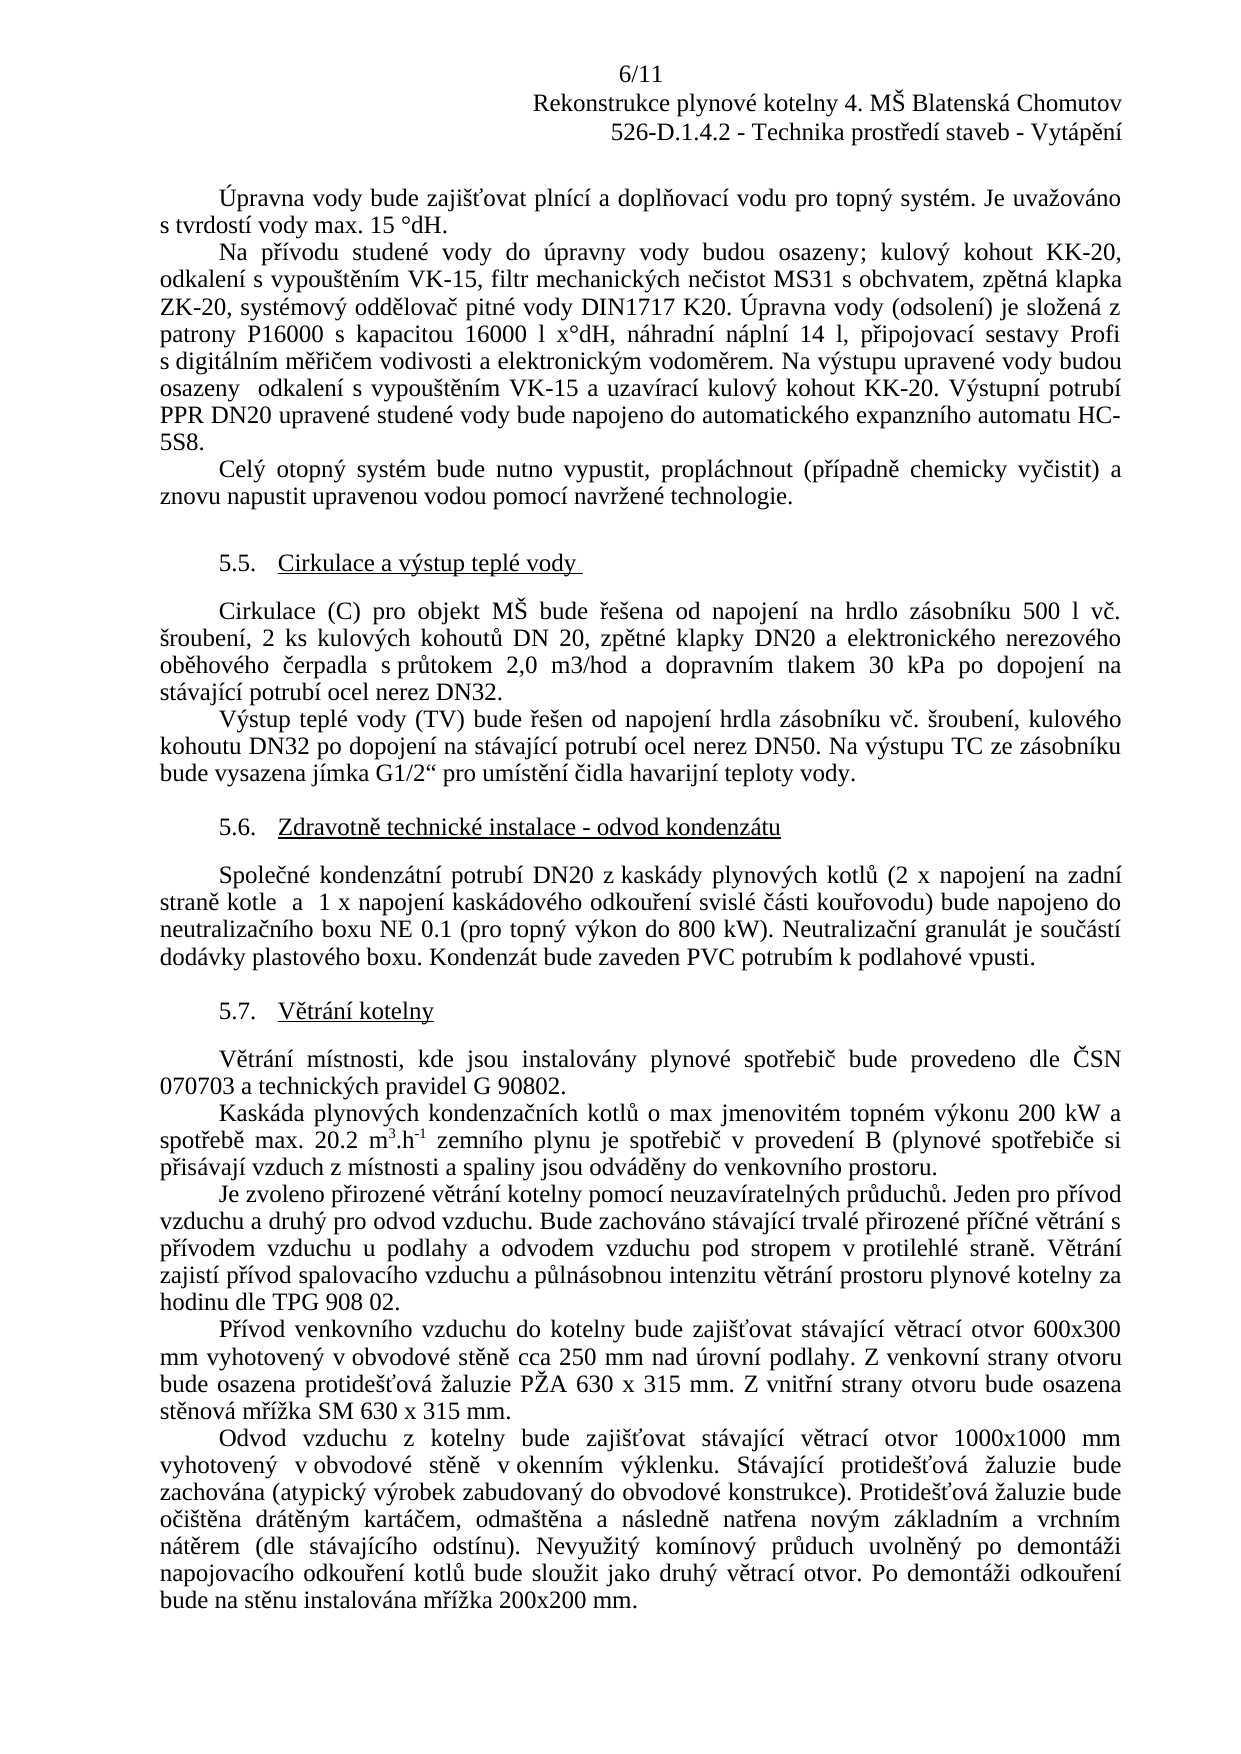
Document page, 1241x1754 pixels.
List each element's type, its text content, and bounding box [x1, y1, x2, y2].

text Cirkulace (C) pro objekt MŠ bude řešena od napojení na hrdlo zásobníku 500 l vč. šroubení, 2 ks kulových kohoutů DN 20, zpětné klapky DN20 a elektronického nerezového oběhového čerpadla s průtokem 2,0 m3/hod a dopravním tlakem 30 kPa po dopojení na stávající potrubí ocel nerez DN32. [159, 597, 1122, 706]
text Společné kondenzátní potrubí DN20 z kaskády plynových kotlů (2 x napojení na zadní straně kotle a 1 x napojení kaskádového odkouření svislé části kouřovodu) bude napojeno do neutralizačního boxu NE 0.1 (pro topný výkon do 800 kW). Neutralizační granulát je součástí dodávky plastového boxu. Kondenzát bude zaveden PVC potrubím k podlahové vpusti. [159, 862, 1122, 970]
text Větrání místnosti, kde jsou instalovány plynové spotřebič bude provedeno dle ČSN 070703 a technických pravidel G 90802. [159, 1045, 1122, 1099]
text Celý otopný systém bude nutno vypustit, propláchnout (případně chemicky vyčistit) a znovu napustit upravenou vodou pomocí navržené technologie. [159, 456, 1122, 510]
text Přívod venkovního vzduchu do kotelny bude zajišťovat stávající větrací otvor 600x300 mm vyhotovený v obvodové stěně cca 250 mm nad úrovní podlahy. Z venkovní strany otvoru bude osazena protidešťová žaluzie PŽA 630 x 315 mm. Z vnitřní strany otvoru bude osazena stěnová mřížka SM 630 x 315 mm. [159, 1316, 1122, 1424]
list Cirkulace a výstup teplé vody [159, 549, 1122, 577]
text Výstup teplé vody (TV) bude řešen od napojení hrdla zásobníku vč. šroubení, kulového kohoutu DN32 po dopojení na stávající potrubí ocel nerez DN50. Na výstupu TC ze zásobníku bude vysazena jímka G1/2“ pro umístění čidla havarijní teploty vody. [159, 706, 1122, 787]
text Úpravna vody bude zajišťovat plnící a doplňovací vodu pro topný systém. Je uvažováno s tvrdostí vody max. 15 °dH. [159, 185, 1122, 239]
list Zdravotně technické instalace - odvod kondenzátu [159, 814, 1122, 841]
text Odvod vzduchu z kotelny bude zajišťovat stávající větrací otvor 1000x1000 mm vyhotovený v obvodové stěně v okenním výklenku. Stávající protidešťová žaluzie bude zachována (atypický výrobek zabudovaný do obvodové konstrukce). Protidešťová žaluzie bude očištěna drátěným kartáčem, odmaštěna a následně natřena novým základním a vrchním nátěrem (dle stávajícího odstínu). Nevyužitý komínový průduch uvolněný po demontáži napojovacího odkouření kotlů bude sloužit jako druhý větrací otvor. Po demontáži odkouření bude na stěnu instalována mřížka 200x200 mm. [159, 1424, 1122, 1614]
text Na přívodu studené vody do úpravny vody budou osazeny; kulový kohout KK-20, odkalení s vypouštěním VK-15, filtr mechanických nečistot MS31 s obchvatem, zpětná klapka ZK-20, systémový oddělovač pitné vody DIN1717 K20. Úpravna vody (odsolení) je složená z patrony P16000 s kapacitou 16000 l x°dH, náhradní náplní 14 l, připojovací sestavy Profi s digitálním měřičem vodivosti a elektronickým vodoměrem. Na výstupu upravené vody budou osazeny odkalení s vypouštěním VK-15 a uzavírací kulový kohout KK-20. Výstupní potrubí PPR DN20 upravené studené vody bude napojeno do automatického expanzního automatu HC-5S8. [159, 239, 1122, 456]
text Kaskáda plynových kondenzačních kotlů o max jmenovitém topném výkonu 200 kW a spotřebě max. 20.2 m3.h-1 zemního plynu je spotřebič v provedení B (plynové spotřebiče si přisávají vzduch z místnosti a spaliny jsou odváděny do venkovního prostoru. [159, 1099, 1122, 1181]
list Větrání kotelny [159, 997, 1122, 1024]
text Je zvoleno přirozené větrání kotelny pomocí neuzavíratelných průduchů. Jeden pro přívod vzduchu a druhý pro odvod vzduchu. Bude zachováno stávající trvalé přirozené příčné větrání s přívodem vzduchu u podlahy a odvodem vzduchu pod stropem v protilehlé straně. Větrání zajistí přívod spalovacího vzduchu a půlnásobnou intenzitu větrání prostoru plynové kotelny za hodinu dle TPG 908 02. [159, 1181, 1122, 1316]
